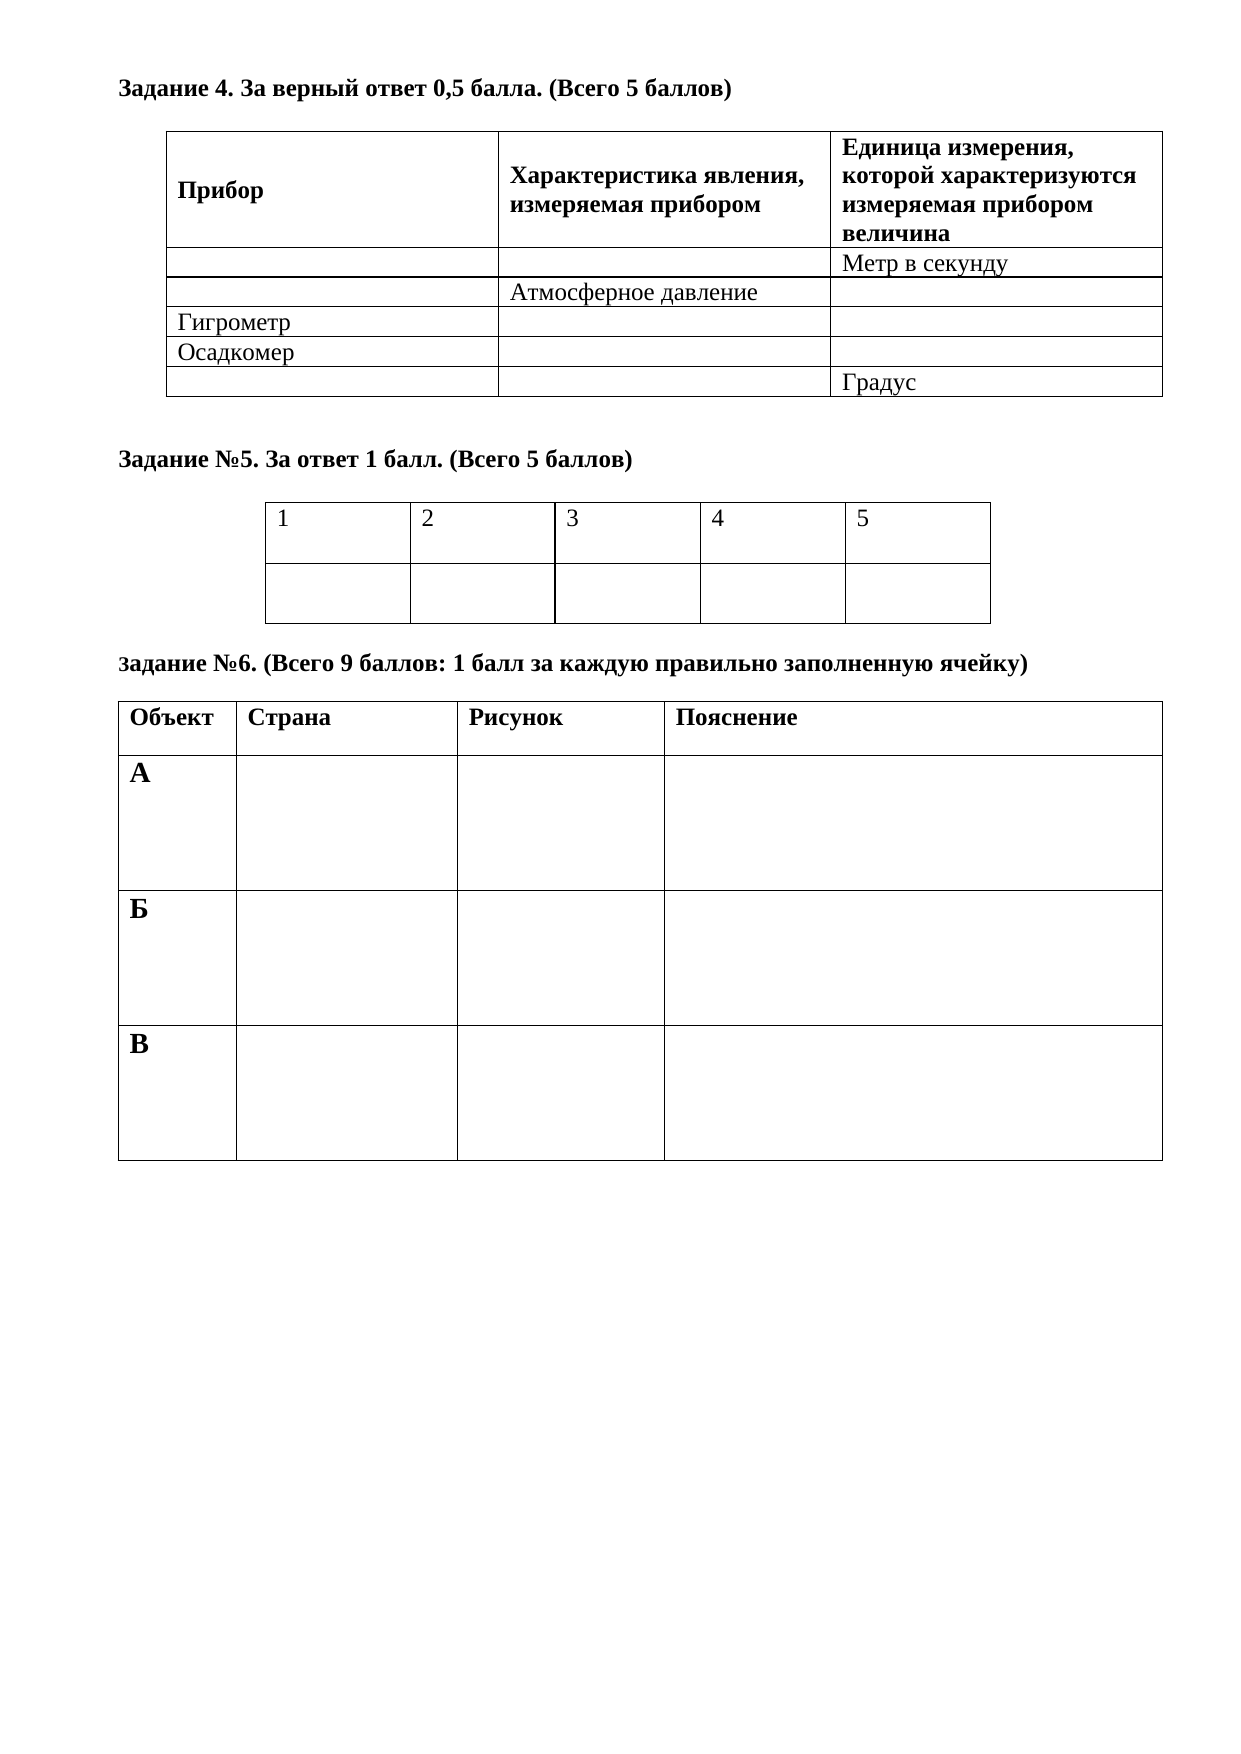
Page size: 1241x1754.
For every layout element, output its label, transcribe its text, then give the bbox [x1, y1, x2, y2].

table_cell [167, 367, 498, 396]
table_cell [458, 891, 664, 1025]
table_header Объект [119, 702, 236, 754]
table_header 4 [701, 503, 845, 562]
table_cell Б [119, 891, 236, 1025]
table_cell [556, 564, 700, 623]
table_cell Осадкомер [167, 337, 498, 366]
text Задание №5. За ответ 1 балл. (Всего 5 баллов) [118, 444, 1152, 473]
table_cell [266, 564, 410, 623]
table_cell [846, 564, 990, 623]
table_cell [701, 564, 845, 623]
table_cell [665, 891, 1162, 1025]
table_cell [499, 367, 830, 396]
table_cell Градус [831, 367, 1162, 396]
table_header Прибор [167, 132, 498, 247]
table_cell [458, 1026, 664, 1160]
table_cell [458, 756, 664, 890]
text Задание №6. (Всего 9 баллов: 1 балл за каждую правильно заполненную ячейку) [118, 648, 1152, 677]
table_cell [831, 307, 1162, 336]
text Задание 4. За верный ответ 0,5 балла. (Всего 5 баллов) [118, 73, 1152, 102]
table_cell [411, 564, 554, 623]
table_header Страна [237, 702, 457, 754]
table_cell [831, 337, 1162, 366]
table_header 3 [556, 503, 700, 562]
table_cell [499, 337, 830, 366]
table_cell [499, 307, 830, 336]
table_cell Атмосферное давление [499, 278, 830, 306]
table_header Рисунок [458, 702, 664, 754]
table_cell [237, 1026, 457, 1160]
table_cell А [119, 756, 236, 890]
table_cell [499, 248, 830, 276]
table_cell [167, 248, 498, 276]
table_cell [237, 756, 457, 890]
table_header Пояснение [665, 702, 1162, 754]
table_cell Гигрометр [167, 307, 498, 336]
table_cell [665, 756, 1162, 890]
table_cell [237, 891, 457, 1025]
table_header Характеристика явления, измеряемая прибором [499, 132, 830, 247]
table_header 2 [411, 503, 554, 562]
table_cell В [119, 1026, 236, 1160]
table_cell Метр в секунду [831, 248, 1162, 276]
table_header 1 [266, 503, 410, 562]
table_header 5 [846, 503, 990, 562]
table_header Единица измерения, которой характеризуются измеряемая прибором величина [831, 132, 1162, 247]
table_cell [167, 278, 498, 306]
table_cell [665, 1026, 1162, 1160]
table_cell [831, 278, 1162, 306]
